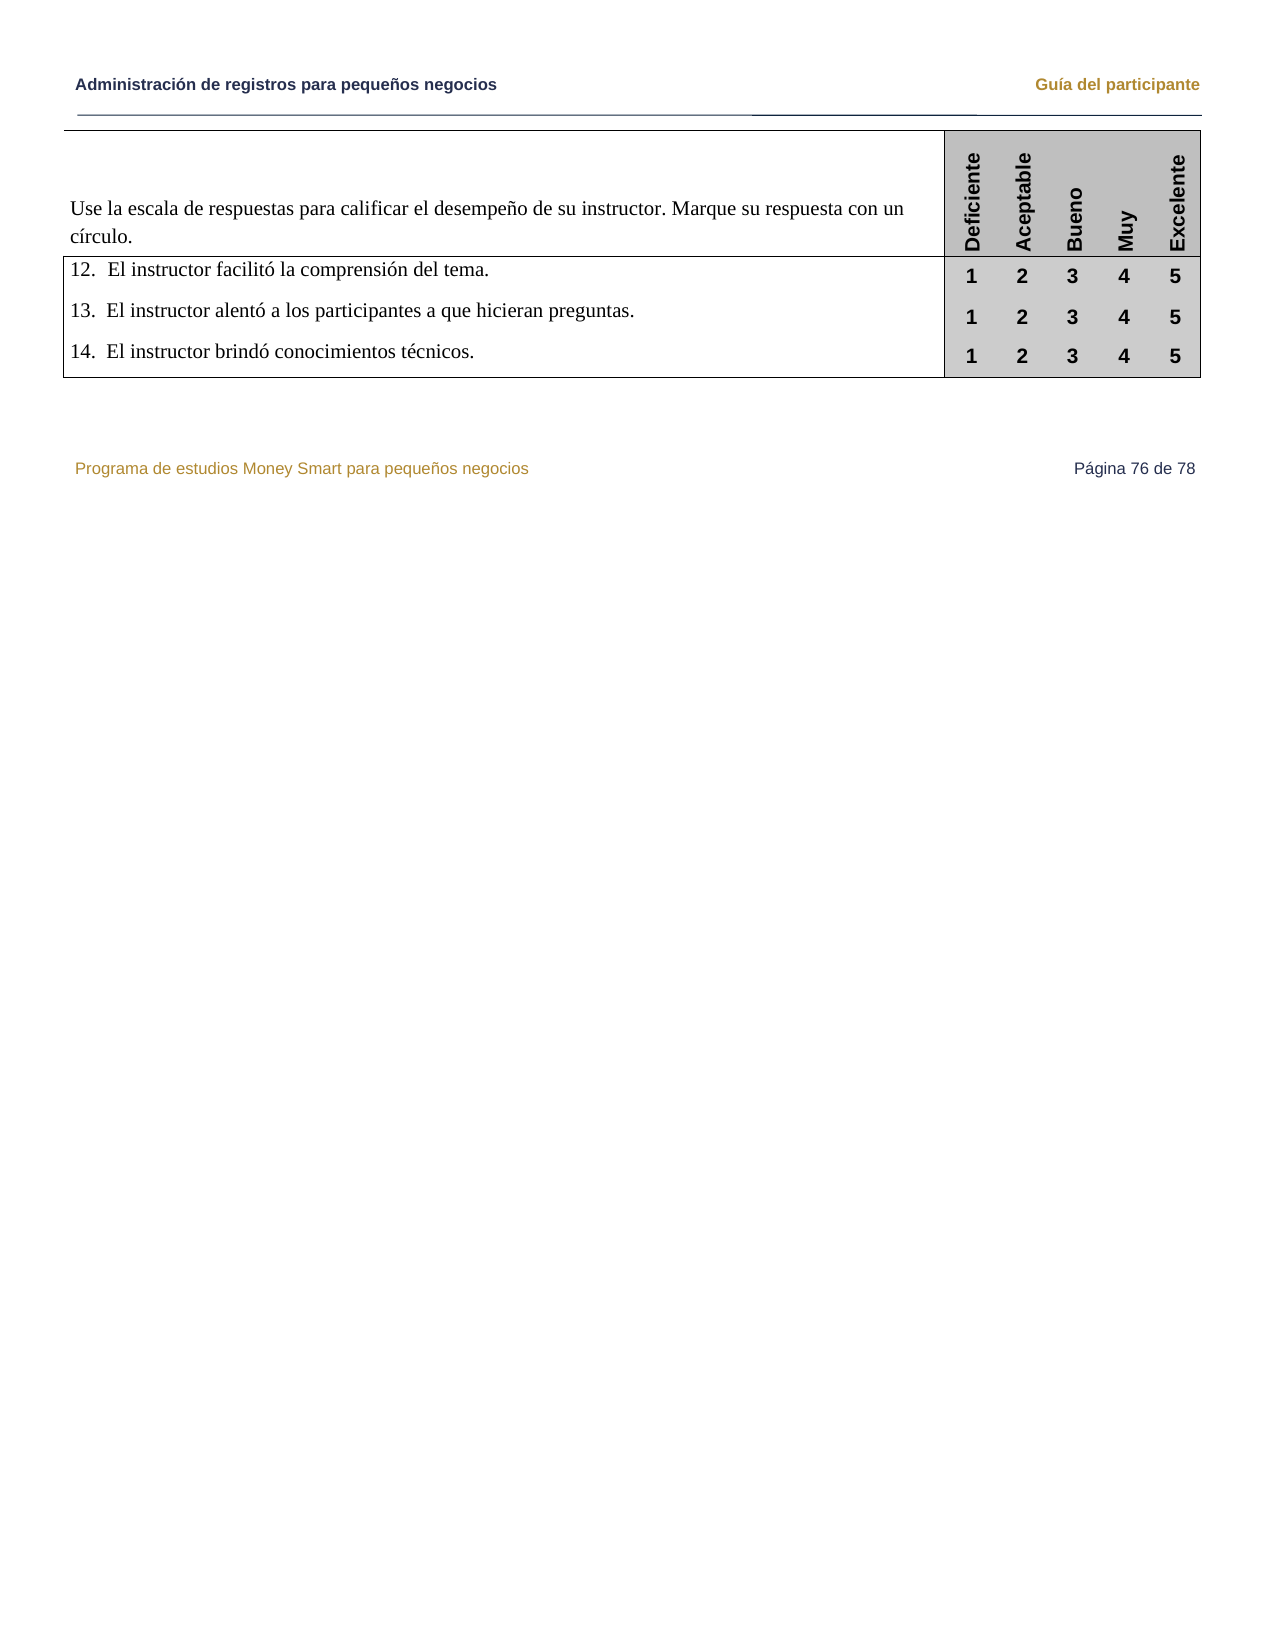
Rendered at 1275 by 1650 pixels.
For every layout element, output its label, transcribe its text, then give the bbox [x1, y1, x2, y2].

table_cell Aceptable [995, 131, 1047, 256]
table_cell 1 [945, 339, 998, 377]
table_cell 2 [998, 339, 1047, 377]
table_cell 3 [1047, 339, 1098, 377]
table_cell 2 [998, 257, 1047, 298]
table_cell Excelente [1149, 131, 1200, 256]
table_cell 4 [1098, 257, 1149, 298]
table_cell 5 [1149, 339, 1200, 377]
table_cell Muy bueno [1098, 131, 1149, 256]
table_cell 4 [1098, 339, 1149, 377]
table_cell 1 [945, 257, 998, 298]
table_cell Deficiente [945, 131, 995, 256]
picture [75, 0, 1202, 289]
table_cell 3 [1047, 298, 1098, 339]
table_cell 5 [1149, 298, 1200, 339]
table_cell 5 [1149, 257, 1200, 298]
table_cell 1 [945, 298, 998, 339]
table_cell Use la escala de respuestas para calificar el desempeño de su instructor. Marque su respuesta con un círculo. [64, 131, 944, 256]
table_cell Bueno [1047, 131, 1098, 256]
table_cell 3 [1047, 257, 1098, 298]
table_cell 13. El instructor alentó a los participantes a que hicieran preguntas. [64, 298, 944, 339]
table_cell El instructor facilitó la comprensión del tema. [64, 257, 944, 298]
table_cell 4 [1098, 298, 1149, 339]
table_cell 14. El instructor brindó conocimientos técnicos. [64, 339, 944, 377]
table_cell 2 [998, 298, 1047, 339]
